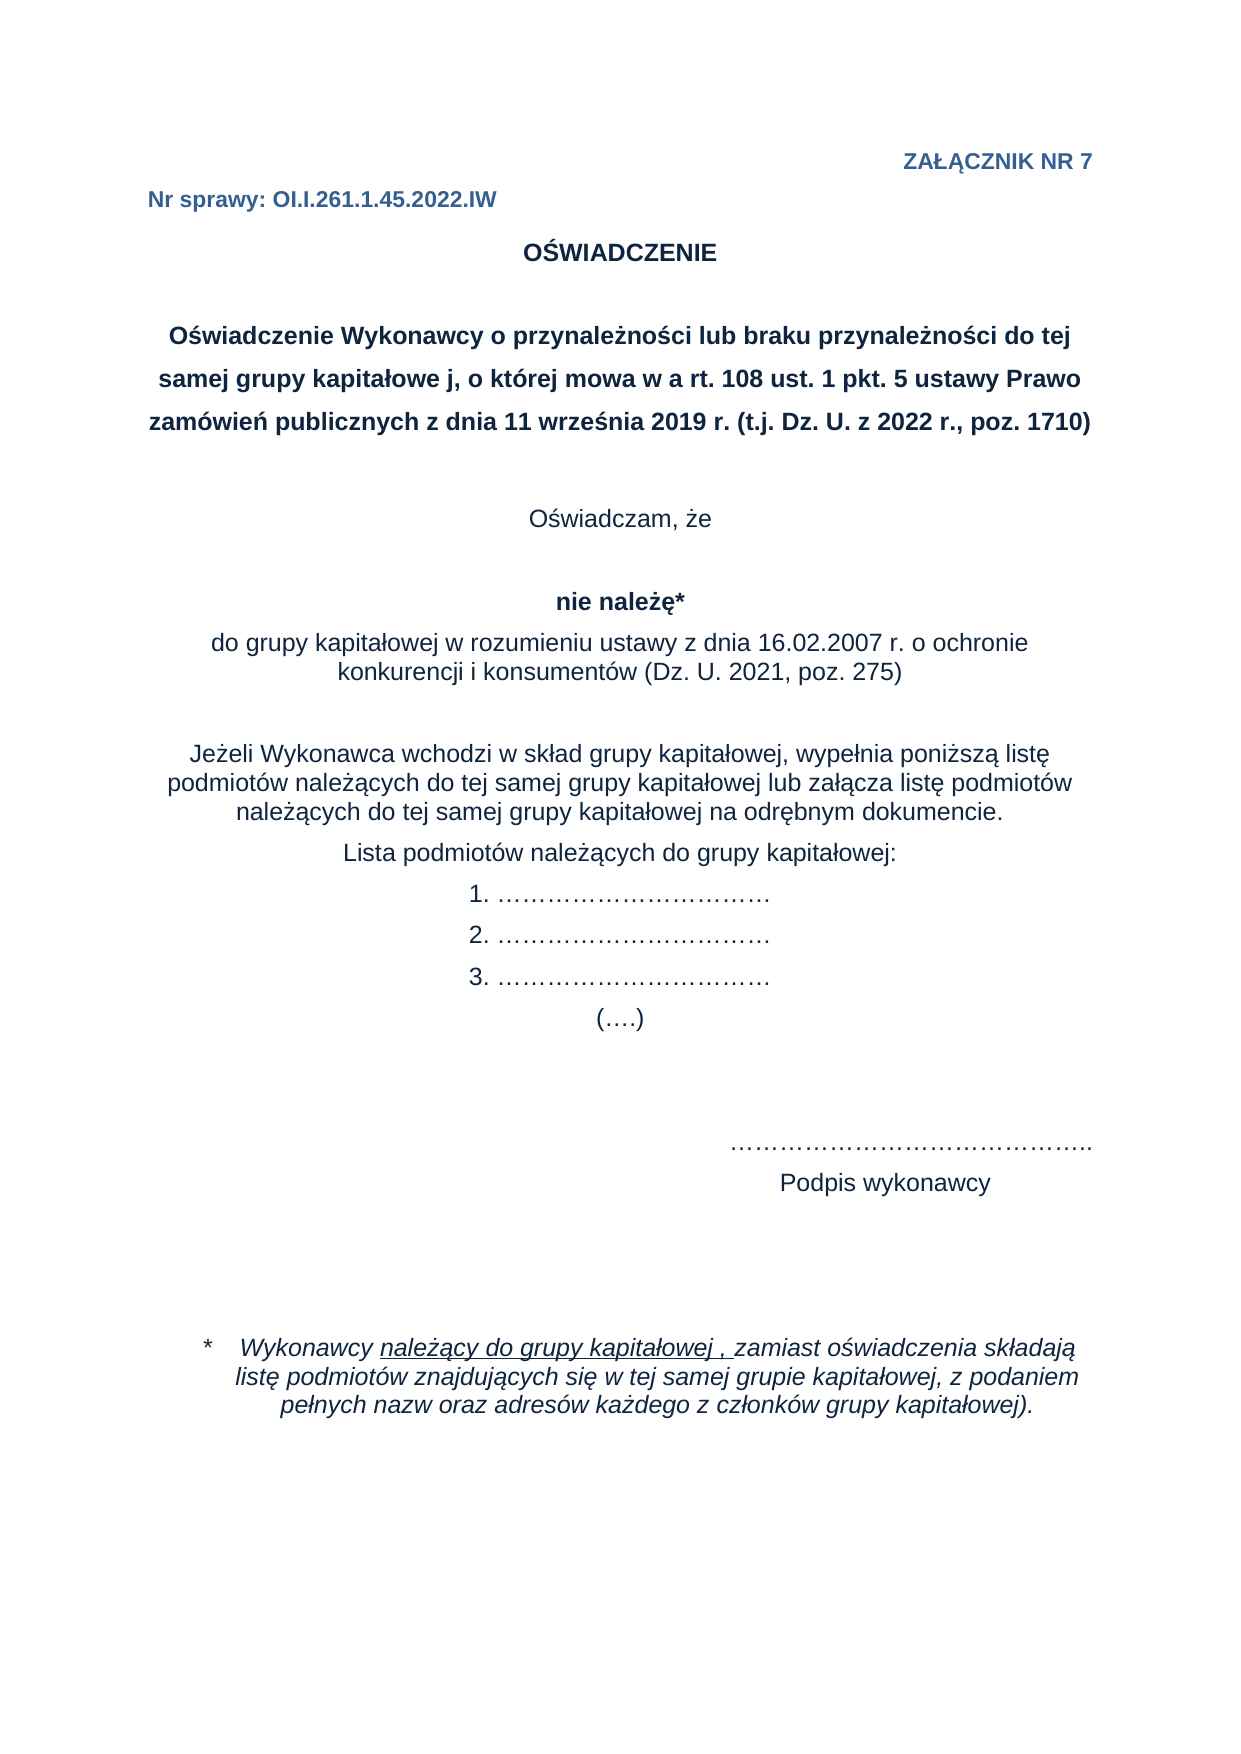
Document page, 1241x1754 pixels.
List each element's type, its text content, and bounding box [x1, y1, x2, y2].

text 3. …………………………… [148, 962, 1093, 990]
text Jeżeli Wykonawca wchodzi w skład grupy kapitałowej, wypełnia poniższą listę podmiotów należących do tej samej grupy kapitałowej lub załącza listę podmiotów należących do tej samej grupy kapitałowej na odrębnym dokumencie. [148, 739, 1093, 825]
text 1. …………………………… [148, 879, 1093, 908]
text do grupy kapitałowej w rozumieniu ustawy z dnia 16.02.2007 r. o ochronie konkurencji i konsumentów (Dz. U. 2021, poz. 275) [148, 628, 1093, 685]
text nie należę* [148, 587, 1093, 615]
text Oświadczenie Wykonawcy o przynależności lub braku przynależności do tej samej grupy kapitałowe j, o której mowa w a rt. 108 ust. 1 pkt. 5 ustawy Prawo zamówień publicznych z dnia 11 września 2019 r. (t.j. Dz. U. z 2022 r., poz. 1710) [148, 321, 1093, 436]
text …………………………………….. [148, 1127, 1093, 1155]
text Lista podmiotów należących do grupy kapitałowej: [148, 838, 1093, 867]
text 2. …………………………… [148, 920, 1093, 949]
text Oświadczam, że [148, 504, 1093, 533]
list Wykonawcy należący do grupy kapitałowej , zamiast oświadczenia składają listę podmiotów znajdujących się w tej samej grupie kapitałowej, z podaniem pełnych nazw oraz adresów każdego z członków grupy kapitałowej). [185, 1333, 1093, 1419]
subtitle ZAŁĄCZNIK NR 7 [148, 148, 1093, 174]
text Podpis wykonawcy [590, 1168, 1093, 1197]
text OŚWIADCZENIE [148, 238, 1093, 267]
text (….) [148, 1003, 1093, 1032]
text Nr sprawy: OI.I.261.1.45.2022.IW [148, 186, 1093, 213]
